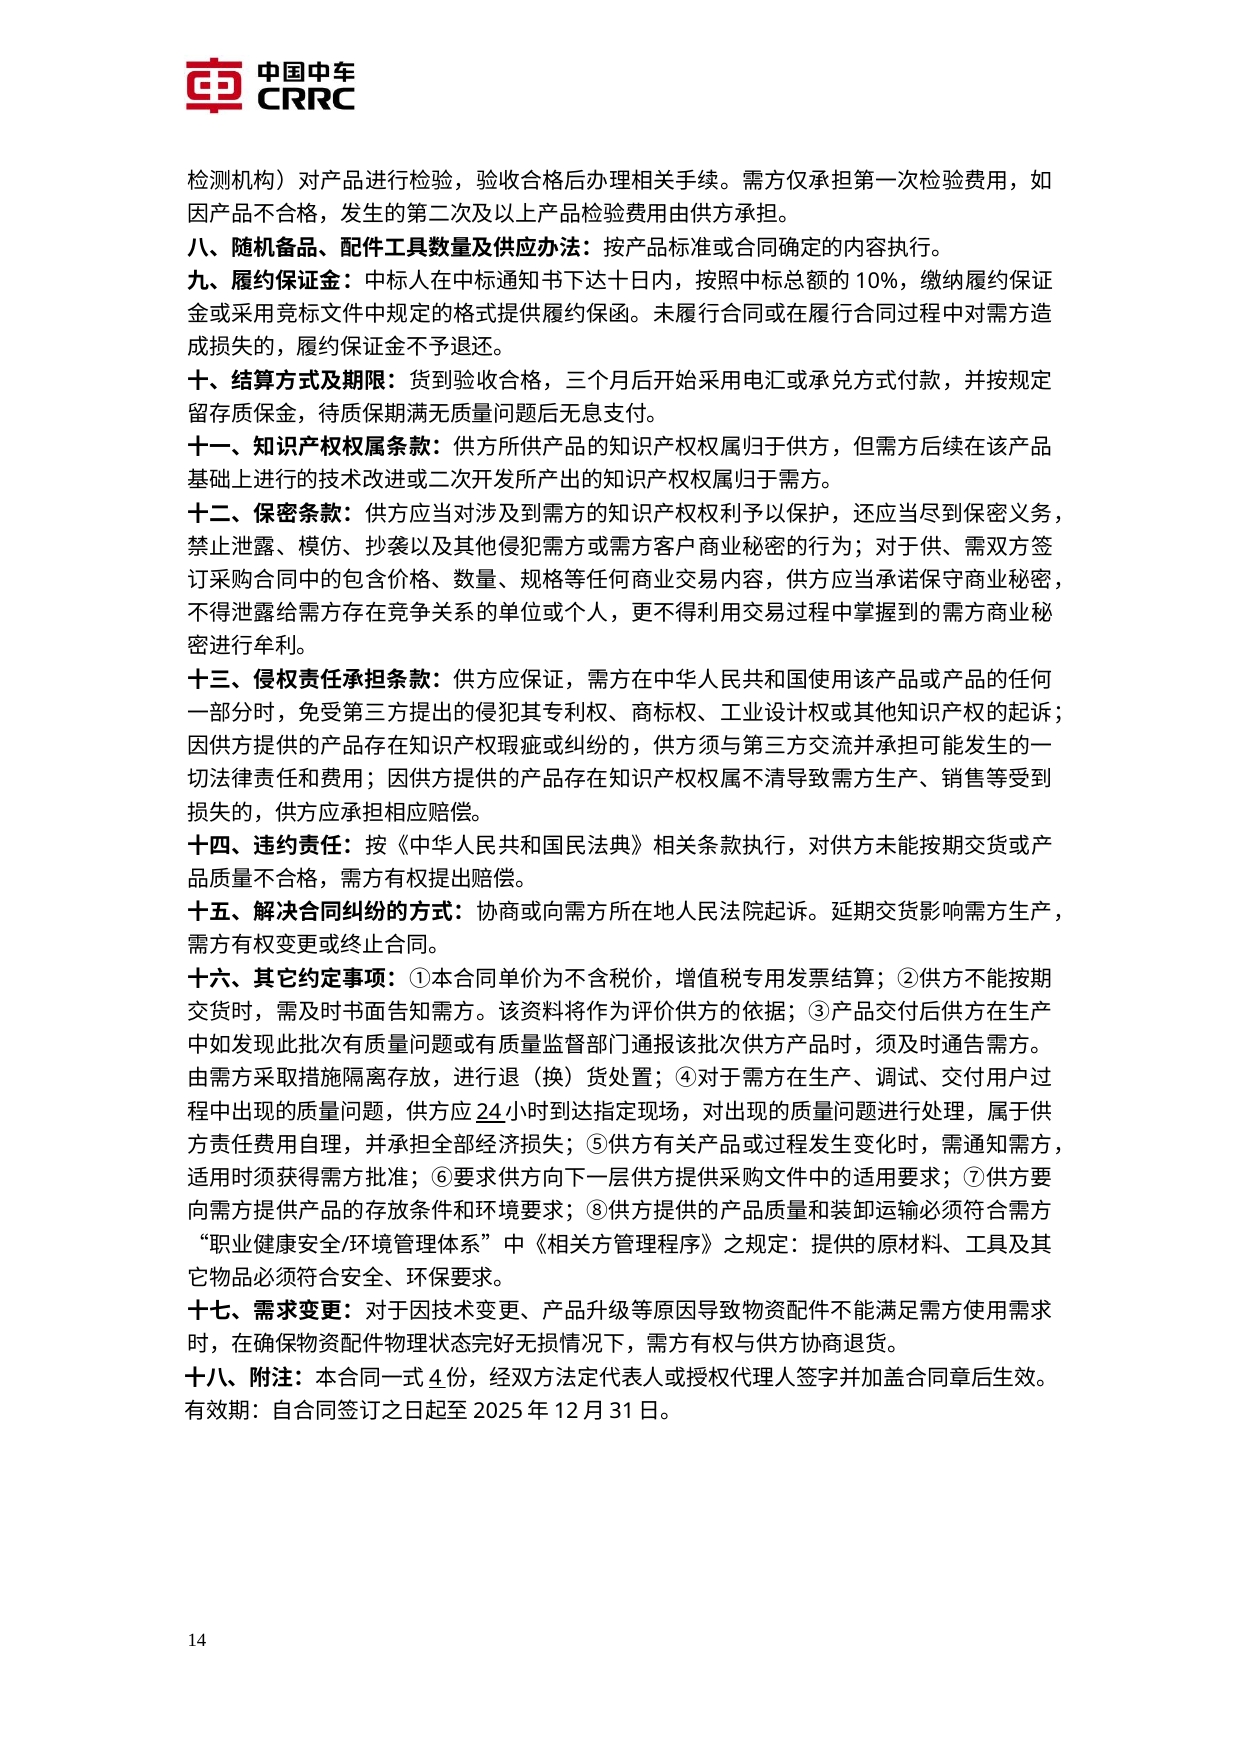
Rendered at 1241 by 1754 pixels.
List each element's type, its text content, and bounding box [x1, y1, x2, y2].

text 有效期：自合同签订之日起至2025年12月31日。 [184, 1392, 1053, 1425]
text 十六、其它约定事项：①本合同单价为不含税价，增值税专用发票结算；②供方不能按期交货时，需及时书面告知需方。该资料将作为评价供方的依据；③产品交付后供方在生产中如发现此批次有质量问题或有质量监督部门通报该批次供方产品时，须及时通告需方。由需方采取措施隔离存放，进行退（换）货处置；④对于需方在生产、调试、交付用户过程中出现的质量问题，供方应24小时到达指定现场，对出现的质量问题进行处理，属于供方责任费用自理，并承担全部经济损失；⑤供方有关产品或过程发生变化时，需通知需方，适用时须获得需方批准；⑥要求供方向下一层供方提供采购文件中的适用要求；⑦供方要向需方提供产品的存放条件和环境要求；⑧供方提供的产品质量和装卸运输必须符合需方“职业健康安全/环境管理体系”中《相关方管理程序》之规定：提供的原材料、工具及其它物品必须符合安全、环保要求。 [187, 960, 1053, 1292]
text 十八、附注：本合同一式4份，经双方法定代表人或授权代理人签字并加盖合同章后生效。 [184, 1359, 1053, 1392]
text 十五、解决合同纠纷的方式：协商或向需方所在地人民法院起诉。延期交货影响需方生产，需方有权变更或终止合同。 [187, 893, 1053, 960]
picture [183, 55, 357, 115]
text 十二、保密条款：供方应当对涉及到需方的知识产权权利予以保护，还应当尽到保密义务，禁止泄露、模仿、抄袭以及其他侵犯需方或需方客户商业秘密的行为；对于供、需双方签订采购合同中的包含价格、数量、规格等任何商业交易内容，供方应当承诺保守商业秘密，不得泄露给需方存在竞争关系的单位或个人，更不得利用交易过程中掌握到的需方商业秘密进行牟利。 [187, 495, 1053, 661]
text 十七、需求变更：对于因技术变更、产品升级等原因导致物资配件不能满足需方使用需求时，在确保物资配件物理状态完好无损情况下，需方有权与供方协商退货。 [187, 1292, 1053, 1359]
text 十一、知识产权权属条款：供方所供产品的知识产权权属归于供方，但需方后续在该产品基础上进行的技术改进或二次开发所产出的知识产权权属归于需方。 [187, 428, 1053, 495]
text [187, 162, 1053, 229]
text 十四、违约责任：按《中华人民共和国民法典》相关条款执行，对供方未能按期交货或产品质量不合格，需方有权提出赔偿。 [187, 827, 1053, 893]
text 八、随机备品、配件工具数量及供应办法：按产品标准或合同确定的内容执行。 [187, 229, 1053, 262]
text 九、履约保证金：中标人在中标通知书下达十日内，按照中标总额的10%，缴纳履约保证金或采用竞标文件中规定的格式提供履约保函。未履行合同或在履行合同过程中对需方造成损失的，履约保证金不予退还。 [187, 262, 1053, 362]
text 十三、侵权责任承担条款：供方应保证，需方在中华人民共和国使用该产品或产品的任何一部分时，免受第三方提出的侵犯其专利权、商标权、工业设计权或其他知识产权的起诉；因供方提供的产品存在知识产权瑕疵或纠纷的，供方须与第三方交流并承担可能发生的一切法律责任和费用；因供方提供的产品存在知识产权权属不清导致需方生产、销售等受到损失的，供方应承担相应赔偿。 [187, 661, 1053, 827]
text 十、结算方式及期限：货到验收合格，三个月后开始采用电汇或承兑方式付款，并按规定留存质保金，待质保期满无质量问题后无息支付。 [187, 362, 1053, 428]
